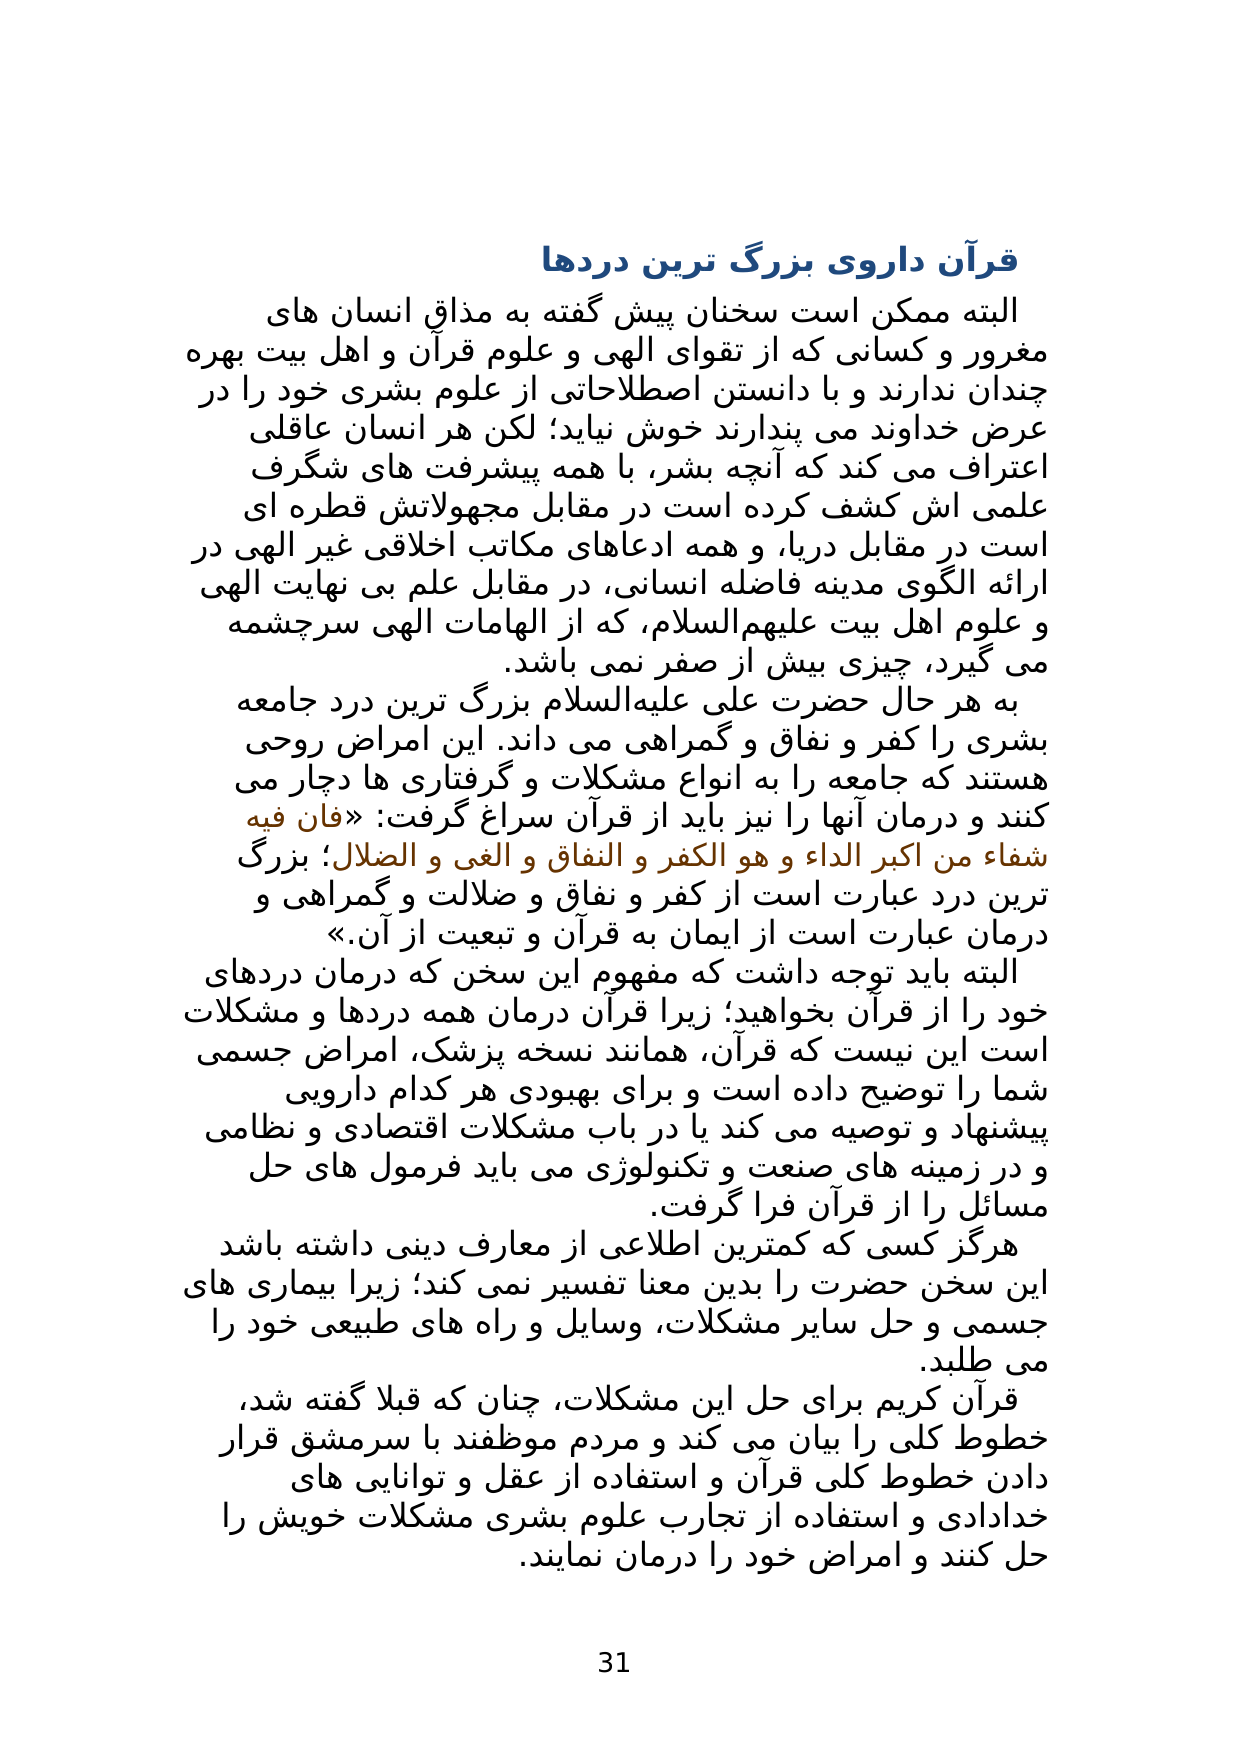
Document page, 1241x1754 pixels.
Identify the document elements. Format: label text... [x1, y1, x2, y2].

text البته ممکن است سخنان پيش گفته به مذاق انسان هاى مغرور و کسانى که از تقواى الهى و علوم قرآن و اهل بيت بهره چندان ندارند و با دانستن اصطلاحاتى از علوم بشرى خود را در عرض خداوند مى پندارند خوش نيايد؛ لکن هر انسان عاقلى اعتراف مى کند که آنچه بشر، با همه پيشرفت هاى شگرف علمى اش کشف کرده است در مقابل مجهولاتش قطره اى است در مقابل دريا، و همه ادعاهاى مکاتب اخلاقى غير الهى در ارائه الگوى مدينه فاضله انسانى، در مقابل علم بى نهايت الهى و علوم اهل بيت عليهم‌السلام، که از الهامات الهى سرچشمه مى گيرد، چيزى بيش از صفر نمى باشد. [178, 292, 1050, 680]
subtitle قرآن داروى بزرگ ترين دردها [178, 241, 1050, 279]
text هرگز کسى که کمترين اطلاعى از معارف دينى داشته باشد اين سخن حضرت را بدين معنا تفسير نمى کند؛ زيرا بيمارى هاى جسمى و حل ساير مشکلات، وسايل و راه هاى طبيعى خود را مى طلبد. [178, 1224, 1050, 1380]
text قرآن کريم براى حل اين مشکلات، چنان که قبلا گفته شد، خطوط کلى را بيان مى کند و مردم موظفند با سرمشق قرار دادن خطوط کلى قرآن و استفاده از عقل و توانايى هاى خدادادى و استفاده از تجارب علوم بشرى مشکلات خويش را حل کنند و امراض خود را درمان نمايند. [178, 1380, 1050, 1574]
text البته بايد توجه داشت که مفهوم اين سخن که درمان دردهاى خود را از قرآن بخواهيد؛ زيرا قرآن درمان همه دردها و مشکلات است اين نيست که قرآن، همانند نسخه پزشک، امراض جسمى شما را توضيح داده است و براى بهبودى هر کدام دارويى پيشنهاد و توصيه مى کند يا در باب مشکلات اقتصادى و نظامى و در زمينه هاى صنعت و تکنولوژى مى بايد فرمول هاى حل مسائل را از قرآن فرا گرفت. [178, 952, 1050, 1224]
text به هر حال حضرت على عليه‌السلام بزرگ ترين درد جامعه بشرى را کفر و نفاق و گمراهى مى داند. اين امراض روحى هستند که جامعه را به انواع مشکلات و گرفتارى ها دچار مى کنند و درمان آنها را نيز بايد از قرآن سراغ گرفت: «فان فيه شفاء من اکبر الداء و هو الکفر و النفاق و الغى و الضلال؛ بزرگ ترين درد عبارت است از کفر و نفاق و ضلالت و گمراهى و درمان عبارت است از ايمان به قرآن و تبعيت از آن.» [178, 680, 1050, 952]
